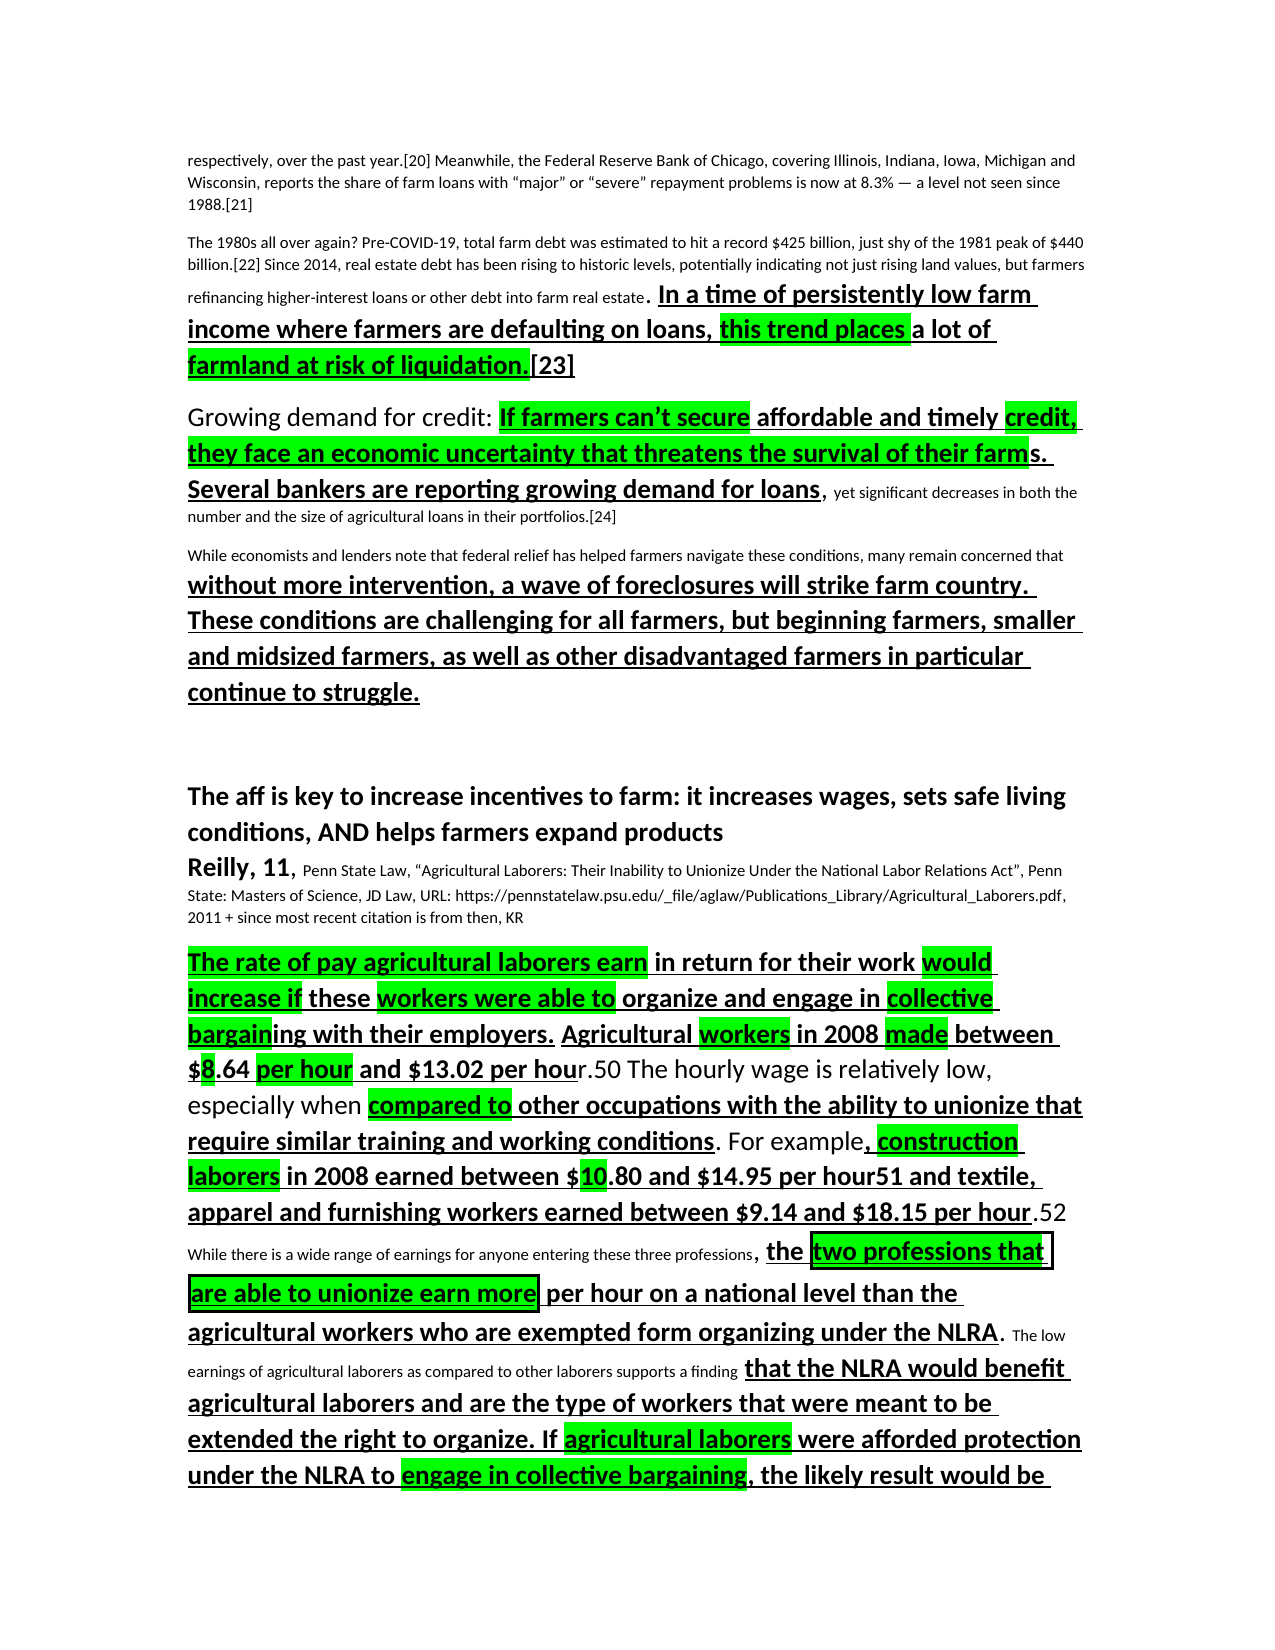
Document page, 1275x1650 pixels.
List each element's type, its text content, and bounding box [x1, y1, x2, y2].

text While economists and lenders note that federal relief has helped farmers navigate these conditions, many remain concerned that without more intervention, a wave of foreclosures will strike farm country. These conditions are challenging for all farmers, but beginning farmers, smaller and midsized farmers, as well as other disadvantaged farmers in particular continue to struggle. [187, 545, 1087, 708]
text Growing demand for credit: If farmers can’t secure affordable and timely credit, they face an economic uncertainty that threatens the survival of their farms. Several bankers are reporting growing demand for loans, yet significant decreases in both the number and the size of agricultural loans in their portfolios.[24] [187, 401, 1087, 527]
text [187, 946, 1087, 1491]
text Reilly, 11, Penn State Law, “Agricultural Laborers: Their Inability to Unionize Under the National Labor Relations Act”, Penn State: Masters of Science, JD Law, URL: https://pennstatelaw.psu.edu/_file/aglaw/Publications_Library/Agricultural_Laborers.pdf, 2011 + since most recent citation is from then, KR [187, 851, 1087, 927]
subtitle The aff is key to increase incentives to farm: it increases wages, sets safe living conditions, AND helps farmers expand products [187, 779, 1087, 848]
text The 1980s all over again? Pre-COVID-19, total farm debt was estimated to hit a record $425 billion, just shy of the 1981 peak of $440 billion.[22] Since 2014, real estate debt has been rising to historic levels, potentially indicating not just rising land values, but farmers refinancing higher-interest loans or other debt into farm real estate. In a time of persistently low farm income where farmers are defaulting on loans, this trend places a lot of farmland at risk of liquidation.[23] [187, 232, 1087, 381]
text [187, 150, 1087, 214]
